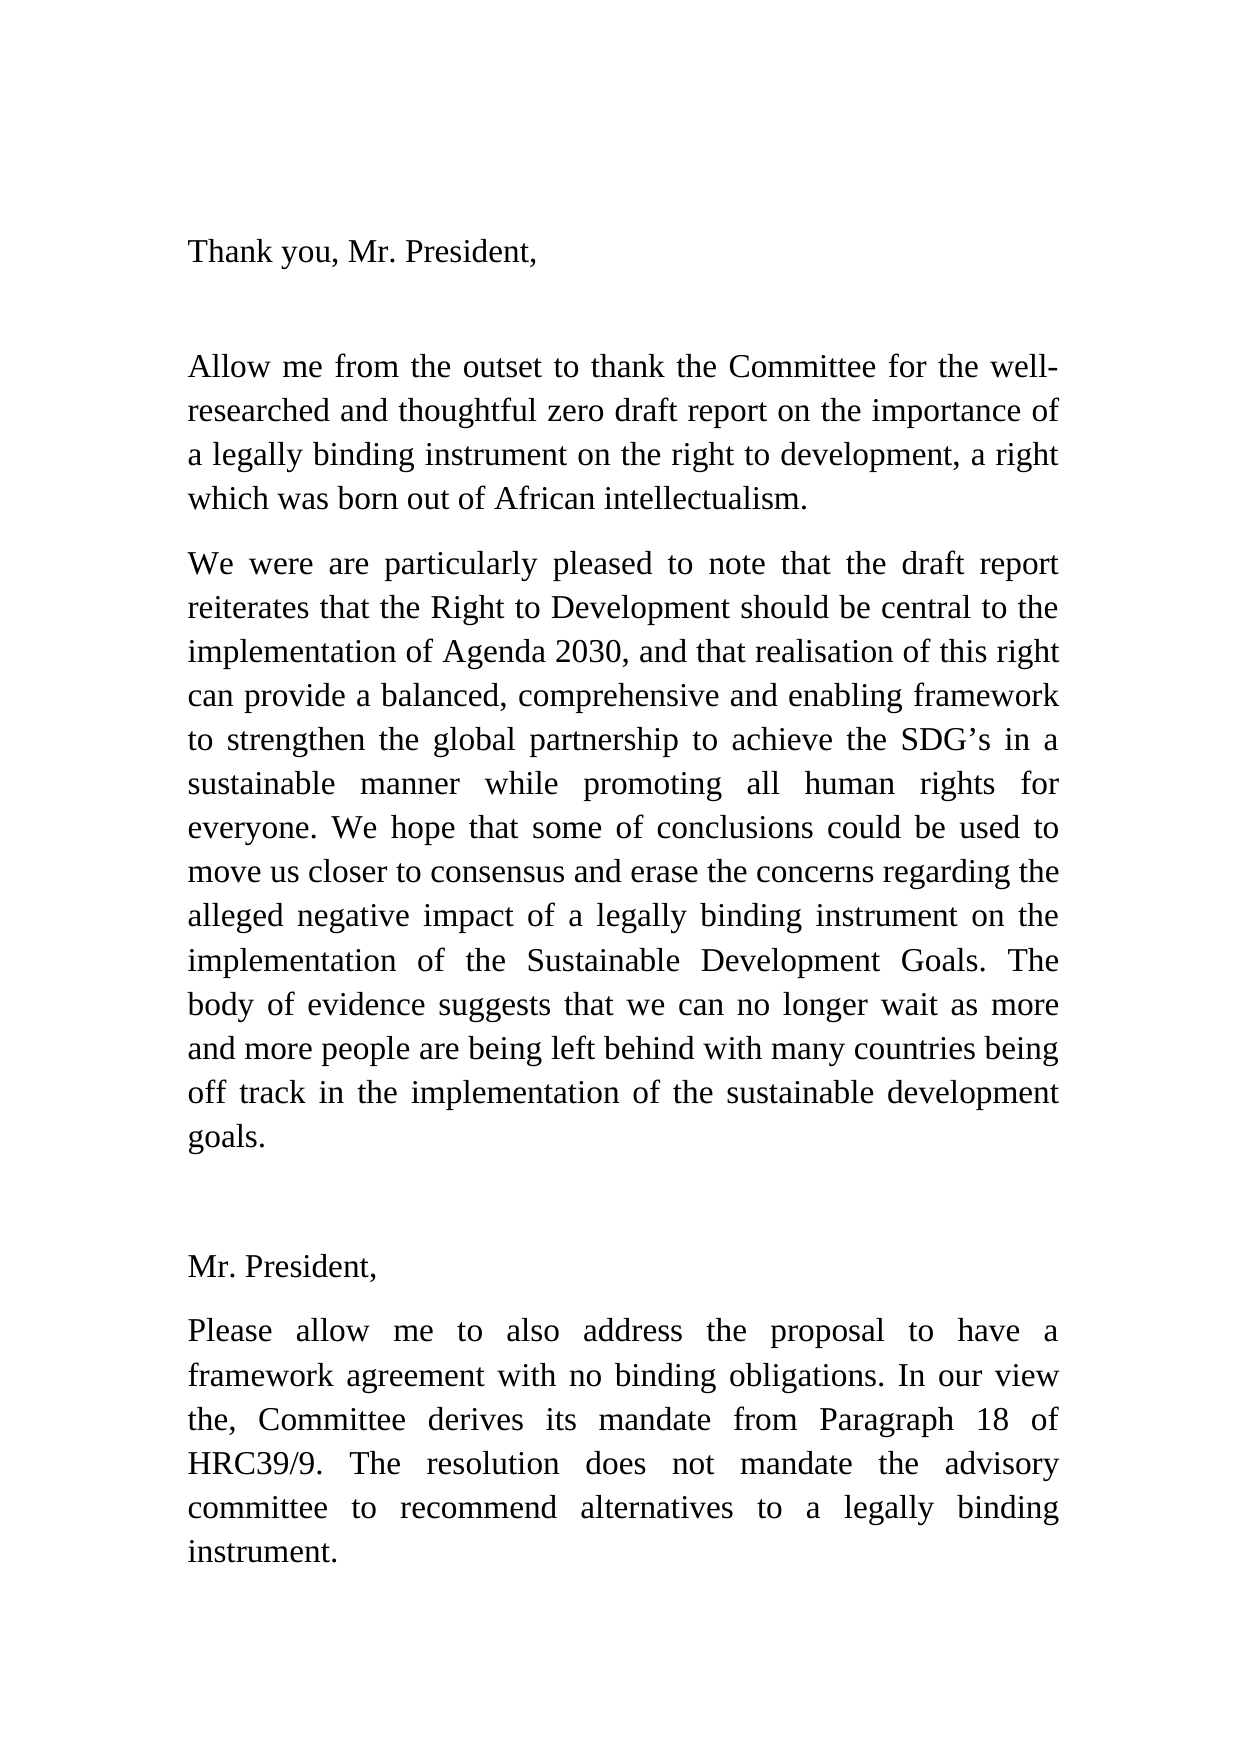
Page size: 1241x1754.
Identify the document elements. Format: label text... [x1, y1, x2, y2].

text Mr. President, [187, 1246, 1060, 1284]
text Please allow me to also address the proposal to have a framework agreement with no binding obligations. In our view the, Committee derives its mandate from Paragraph 18 of HRC39/9. The resolution does not mandate the advisory committee to recommend alternatives to a legally binding instrument. [187, 1311, 1060, 1569]
text We were are particularly pleased to note that the draft report reiterates that the Right to Development should be central to the implementation of Agenda 2030, and that realisation of this right can provide a balanced, comprehensive and enabling framework to strengthen the global partnership to achieve the SDG’s in a sustainable manner while promoting all human rights for everyone. We hope that some of conclusions could be used to move us closer to consensus and erase the concerns regarding the alleged negative impact of a legally binding instrument on the implementation of the Sustainable Development Goals. The body of evidence suggests that we can no longer wait as more and more people are being left behind with many countries being off track in the implementation of the sustainable development goals. [187, 543, 1060, 1154]
text Allow me from the outset to thank the Committee for the well-researched and thoughtful zero draft report on the importance of a legally binding instrument on the right to development, a right which was born out of African intellectualism. [187, 346, 1060, 517]
subtitle Thank you, Mr. President, [187, 231, 1060, 269]
